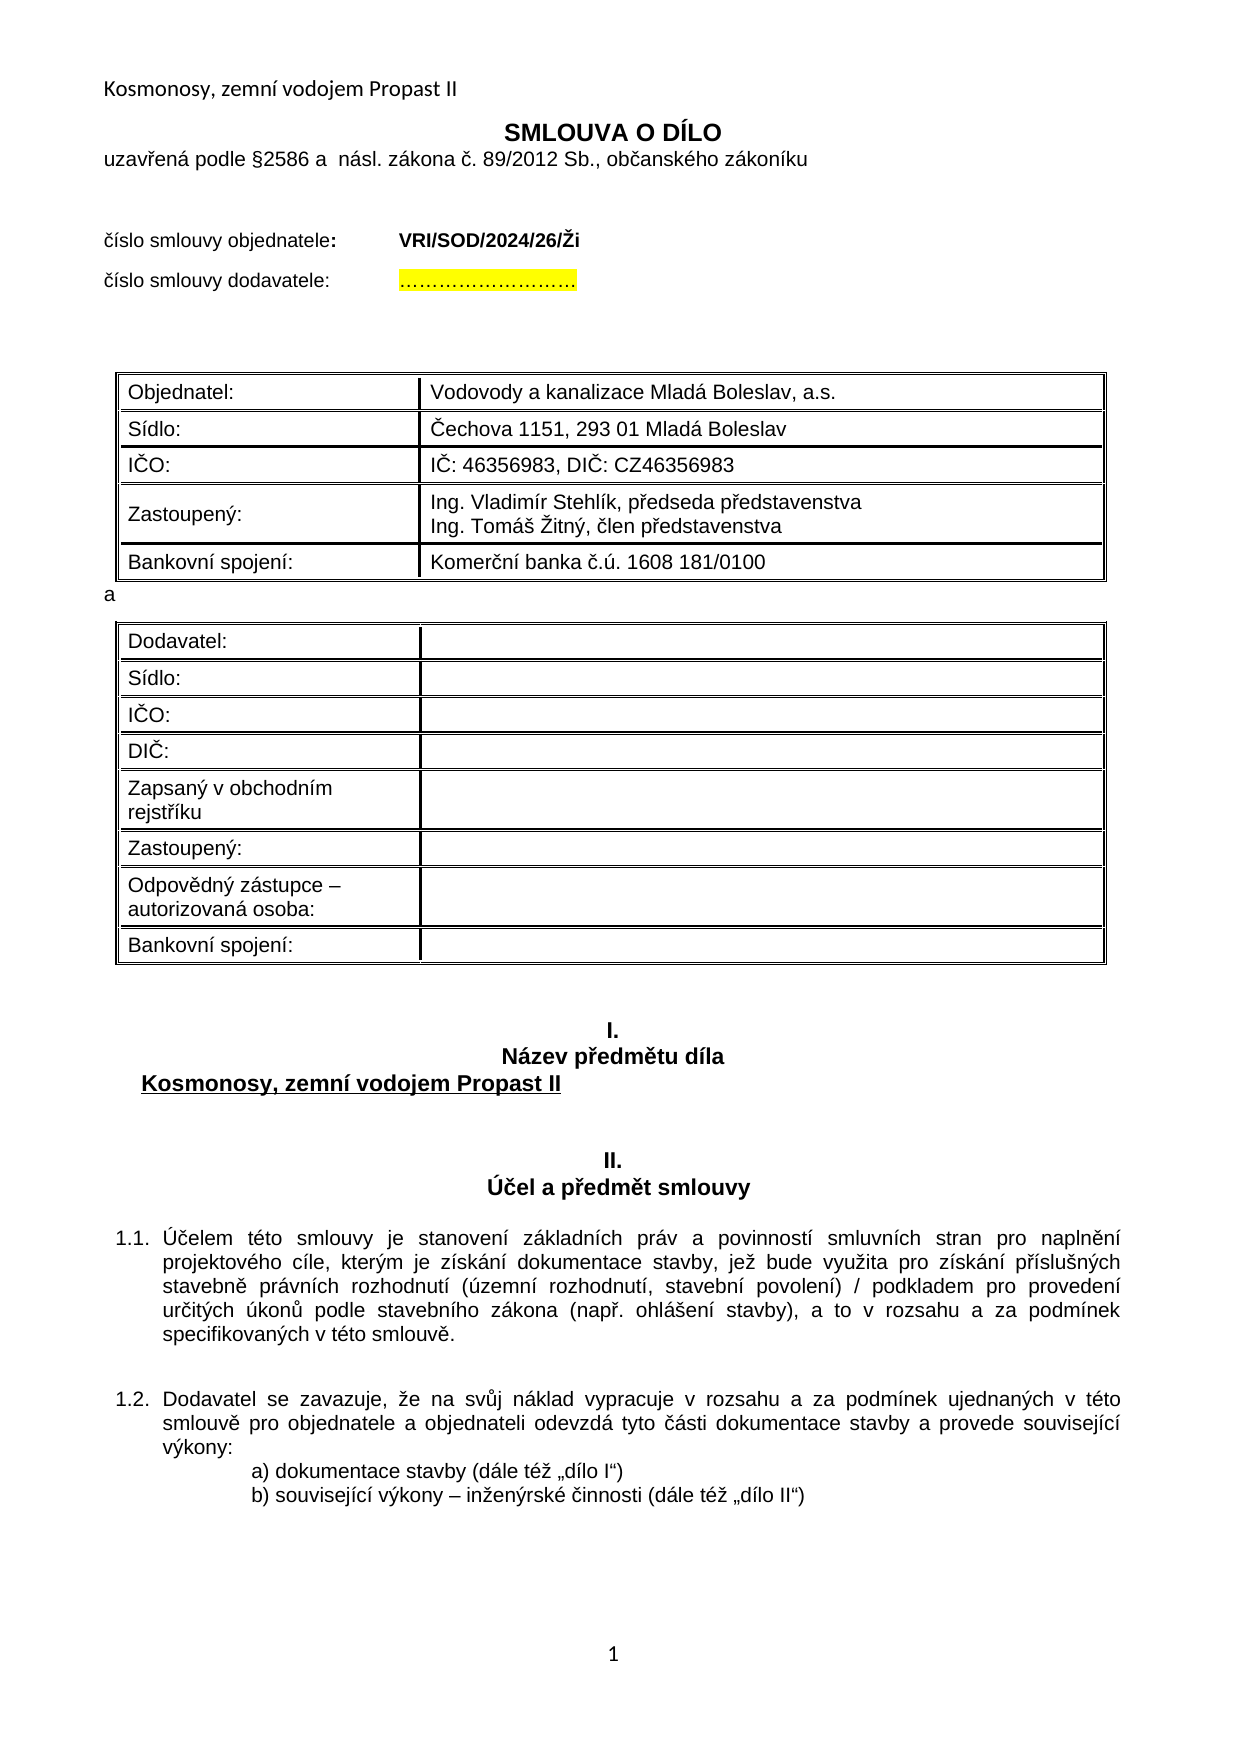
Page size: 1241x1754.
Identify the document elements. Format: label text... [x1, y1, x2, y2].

list a) dokumentace stavby (dále též „dílo I“) [251, 1459, 1122, 1483]
table_cell [422, 731, 1104, 768]
text Účel a předmět smlouvy [103, 1173, 1122, 1200]
list Dodavatel se zavazuje, že na svůj náklad vypracuje v rozsahu a za podmínek ujednaných v této smlouvě pro objednatele a objednateli odevzdá tyto části dokumentace stavby a provede související výkony: [115, 1387, 1122, 1459]
table_header Dodavatel: [119, 625, 420, 658]
table_cell [422, 828, 1104, 865]
table_header Objednatel: [119, 375, 419, 408]
text SMLOUVA O DÍLO [103, 118, 1122, 147]
table_cell [420, 925, 1104, 962]
text číslo smlouvy objednatele: VRI/SOD/2024/26/Ži [103, 226, 1122, 253]
table_header Vodovody a kanalizace Mladá Boleslav, a.s. [419, 375, 1103, 408]
table_cell Zastoupený: [117, 482, 419, 542]
table_cell [422, 695, 1104, 731]
table_cell IČO: [119, 695, 419, 731]
table_cell Sídlo: [119, 409, 418, 445]
table_cell Bankovní spojení: [119, 542, 419, 579]
table_cell Zapsaný v obchodním rejstříku [117, 768, 420, 828]
table_cell Zastoupený: [119, 828, 419, 865]
text číslo smlouvy dodavatele: ……………………… [103, 266, 1122, 293]
text Kosmonosy, zemní vodojem Propast II [141, 1070, 1122, 1096]
table_cell Čechova 1151, 293 01 Mladá Boleslav [421, 409, 1104, 445]
list b) související výkony – inženýrské činnosti (dále též „dílo II“) [251, 1483, 1122, 1507]
table_cell Bankovní spojení: [119, 925, 420, 962]
table_cell IČ: 46356983, DIČ: CZ46356983 [421, 445, 1103, 482]
table_header [420, 625, 1103, 658]
table_cell [420, 865, 1105, 925]
table_cell Ing. Vladimír Stehlík, předseda představenstva Ing. Tomáš Žitný, člen představenstva [419, 482, 1105, 542]
table_cell Odpovědný zástupce – autorizovaná osoba: [117, 865, 420, 925]
table_cell Sídlo: [119, 658, 419, 694]
text uzavřená podle §2586 a násl. zákona č. 89/2012 Sb., občanského zákoníku [103, 147, 1122, 171]
table_cell Komerční banka č.ú. 1608 181/0100 [419, 542, 1103, 579]
table_cell IČO: [119, 445, 418, 482]
text a [103, 582, 1122, 606]
list Účelem této smlouvy je stanovení základních práv a povinností smluvních stran pro naplnění projektového cíle, kterým je získání dokumentace stavby, jež bude využita pro získání příslušných stavebně právních rozhodnutí (územní rozhodnutí, stavební povolení) / podkladem pro provedení určitých úkonů podle stavebního zákona (např. ohlášení stavby), a to v rozsahu a za podmínek specifikovaných v této smlouvě. [115, 1226, 1122, 1346]
table_cell [422, 658, 1104, 694]
table_cell [420, 768, 1105, 828]
table_cell DIČ: [119, 731, 419, 768]
text Název předmětu díla [103, 1043, 1122, 1070]
